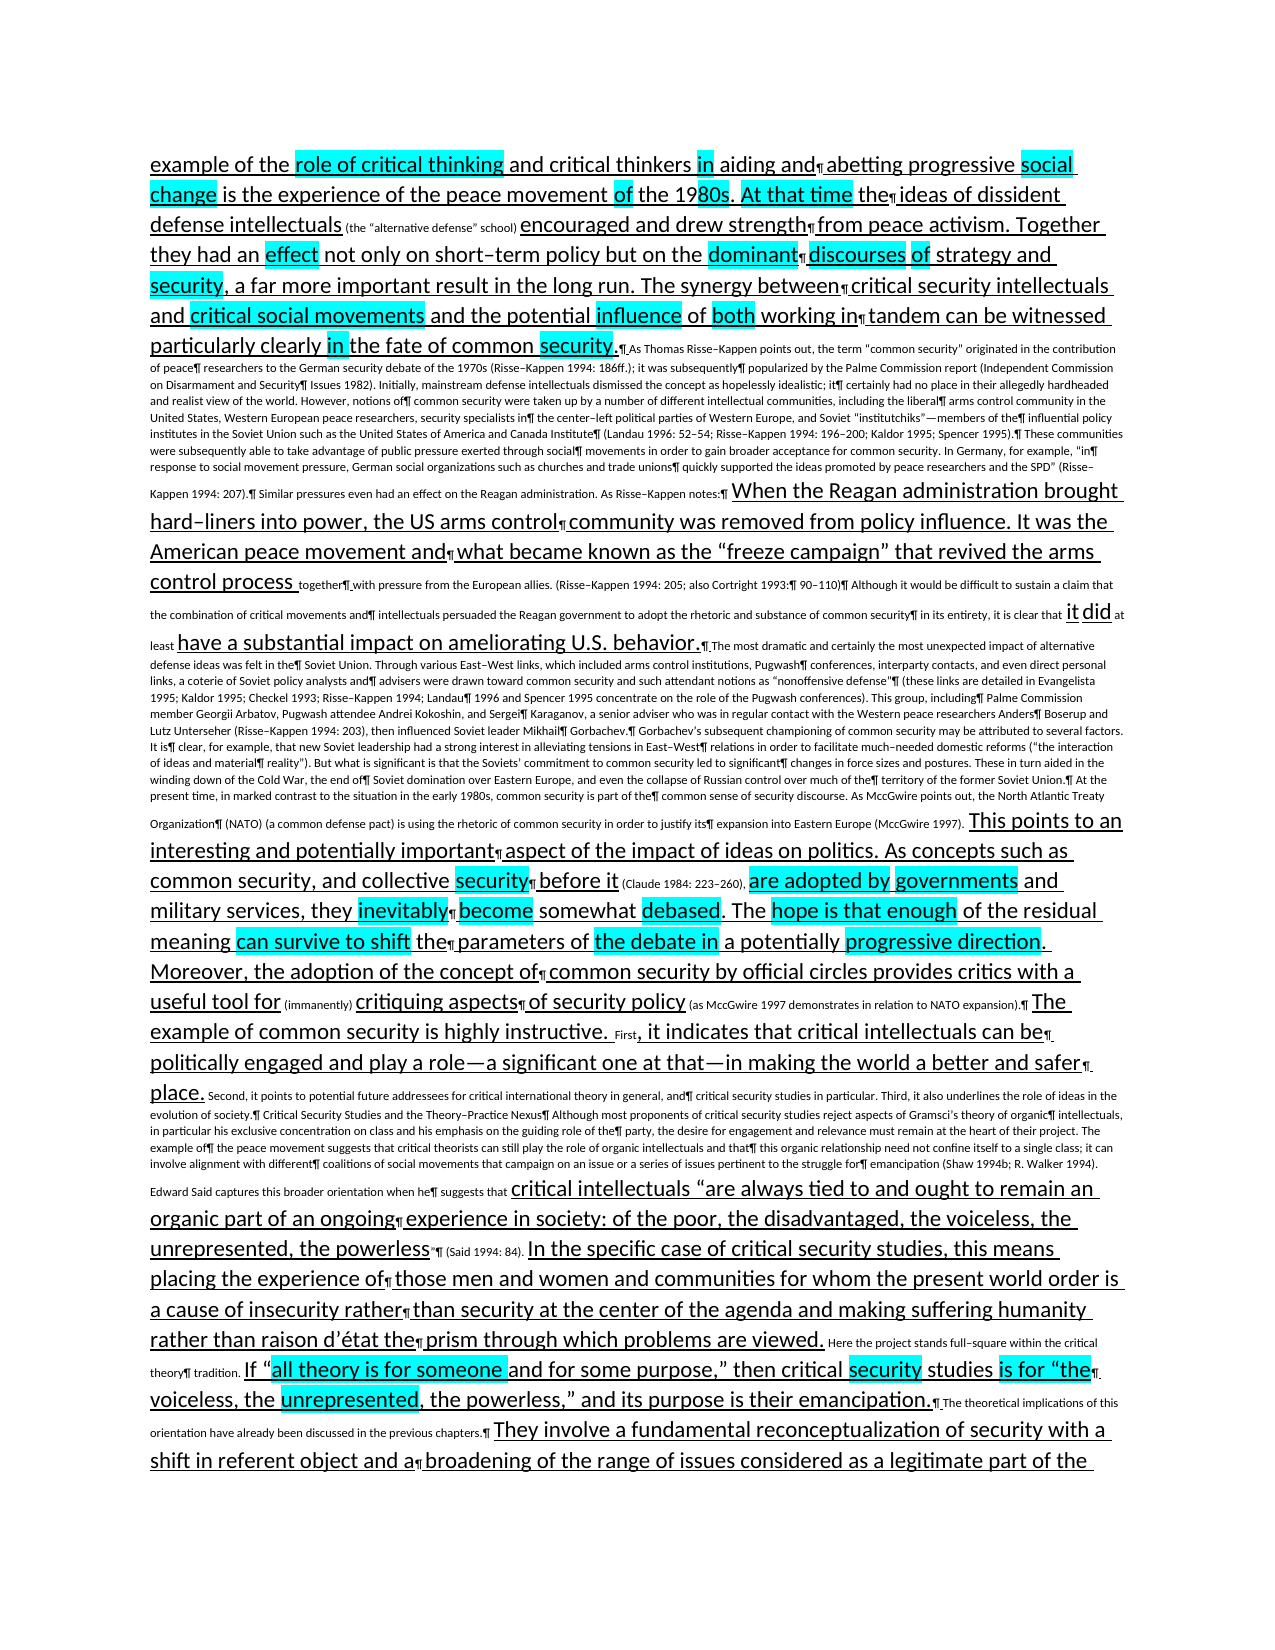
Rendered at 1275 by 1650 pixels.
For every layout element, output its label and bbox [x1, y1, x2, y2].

text [150, 150, 1125, 1474]
